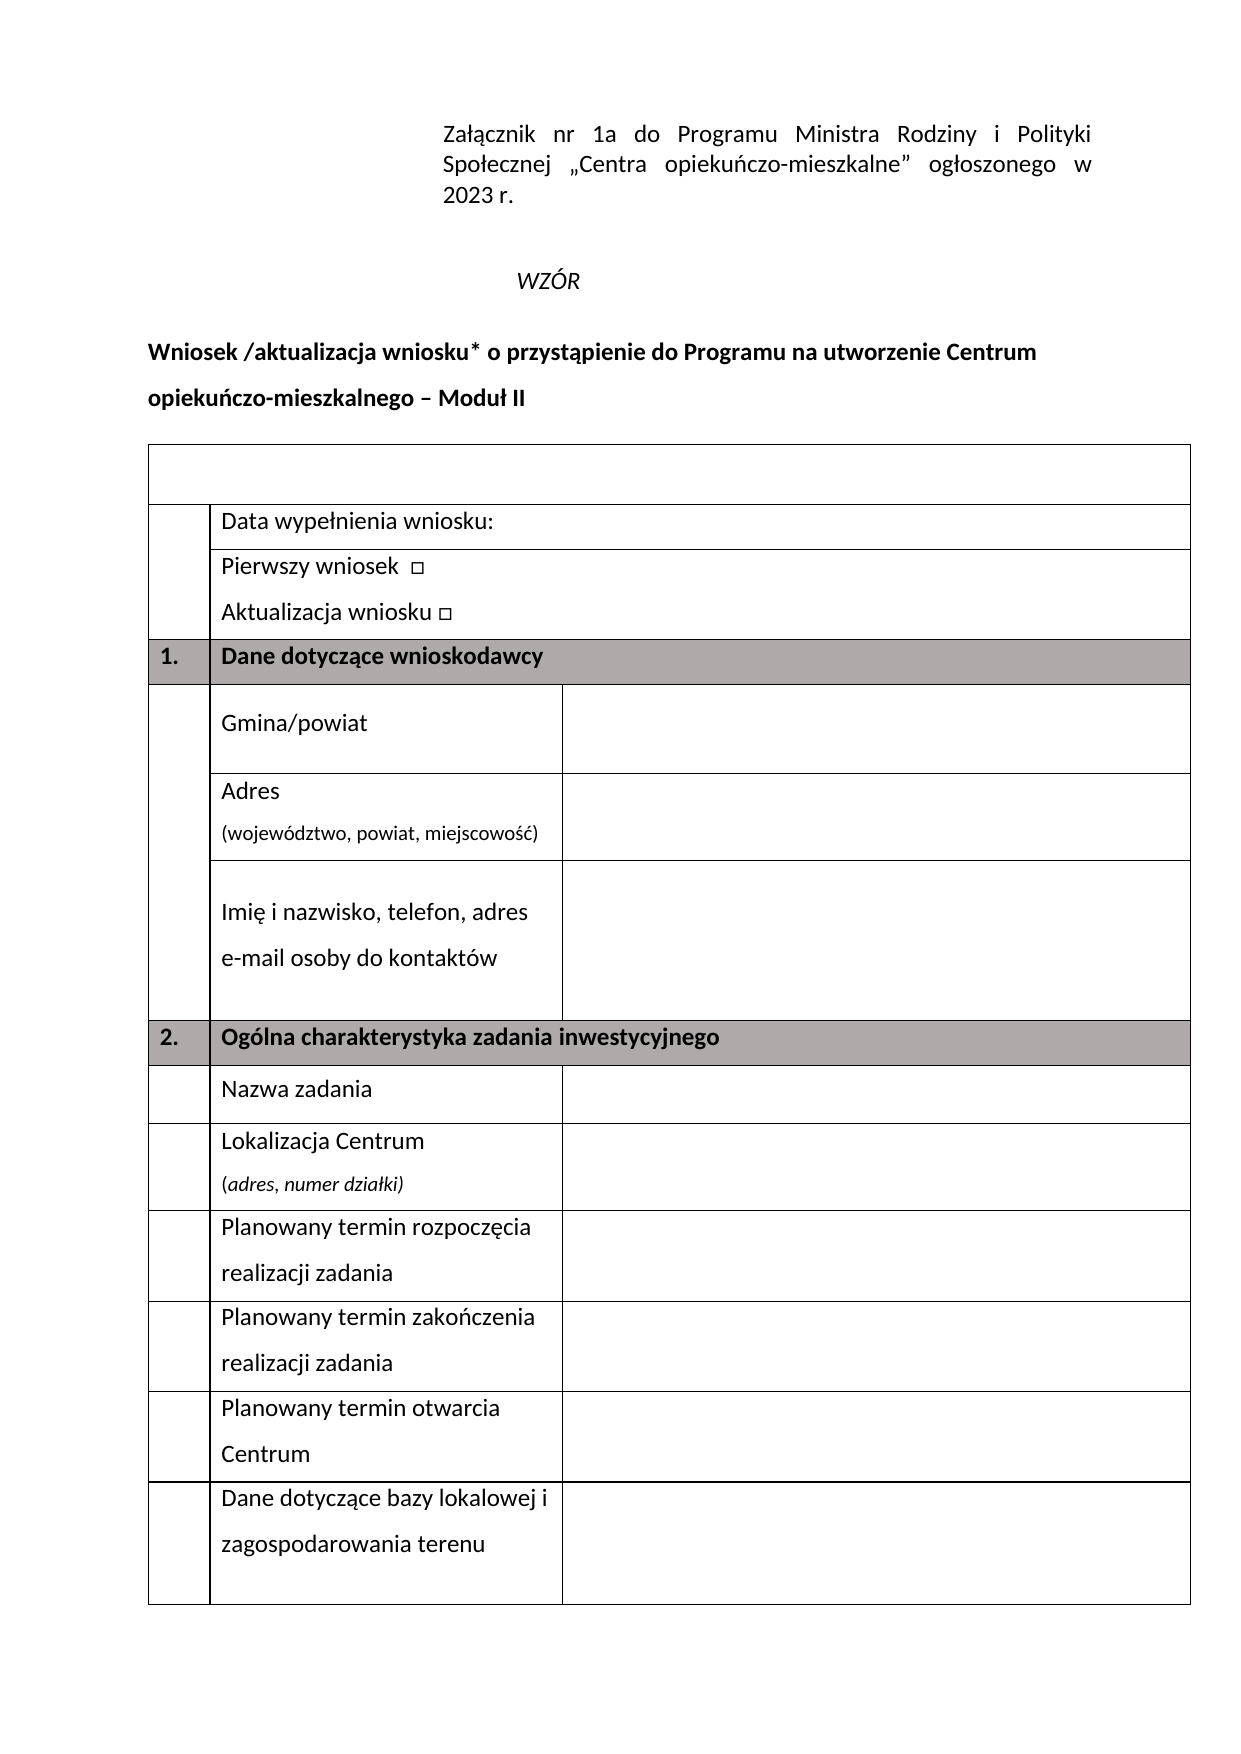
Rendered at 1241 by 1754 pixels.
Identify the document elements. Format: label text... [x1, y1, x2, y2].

table_cell [563, 685, 1190, 773]
table_cell Pierwszy wniosek □ Aktualizacja wniosku □ [211, 550, 1190, 639]
table_header [149, 445, 1190, 504]
table_cell Nazwa zadania [211, 1066, 562, 1123]
table_cell [149, 505, 209, 639]
table_cell [563, 1211, 1190, 1301]
table_cell [563, 1066, 1190, 1123]
table_cell [149, 1124, 209, 1210]
table_cell Planowany termin rozpoczęcia realizacji zadania [211, 1211, 562, 1301]
table_cell [563, 1124, 1190, 1210]
table_cell Data wypełnienia wniosku: [211, 505, 1190, 549]
text WZÓR [443, 265, 1092, 296]
table_cell Planowany termin zakończenia realizacji zadania [211, 1302, 562, 1391]
table_cell [563, 1483, 1190, 1604]
table_cell [149, 1392, 209, 1481]
table_cell [149, 685, 209, 1020]
table_cell [149, 1211, 209, 1301]
table_cell 1. [149, 640, 209, 684]
table_cell [149, 1483, 209, 1604]
table_cell Lokalizacja Centrum (adres, numer działki) [211, 1124, 562, 1210]
table_cell Gmina/powiat [211, 685, 562, 773]
table_cell Imię i nazwisko, telefon, adres e-mail osoby do kontaktów [211, 861, 562, 1020]
table_cell [563, 1302, 1190, 1391]
table_cell [149, 1066, 209, 1123]
text Wniosek /aktualizacja wniosku* o przystąpienie do Programu na utworzenie Centrum opiekuńczo-mieszkalnego – Moduł II [148, 336, 1092, 412]
table_cell Adres (województwo, powiat, miejscowość) [211, 774, 562, 860]
table_cell Planowany termin otwarcia Centrum [211, 1392, 562, 1481]
table_cell Ogólna charakterystyka zadania inwestycyjnego [211, 1021, 1190, 1065]
table_cell [149, 1302, 209, 1391]
text Załącznik nr 1a do Programu Ministra Rodziny i Polityki Społecznej „Centra opiekuńczo-mieszkalne” ogłoszonego w 2023 r. [443, 118, 1092, 210]
table_cell 2. [149, 1021, 209, 1065]
table_cell [563, 861, 1190, 1020]
table_cell Dane dotyczące wnioskodawcy [211, 640, 1190, 684]
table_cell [211, 1483, 562, 1604]
table_cell [563, 1392, 1190, 1481]
table_cell [563, 774, 1190, 860]
